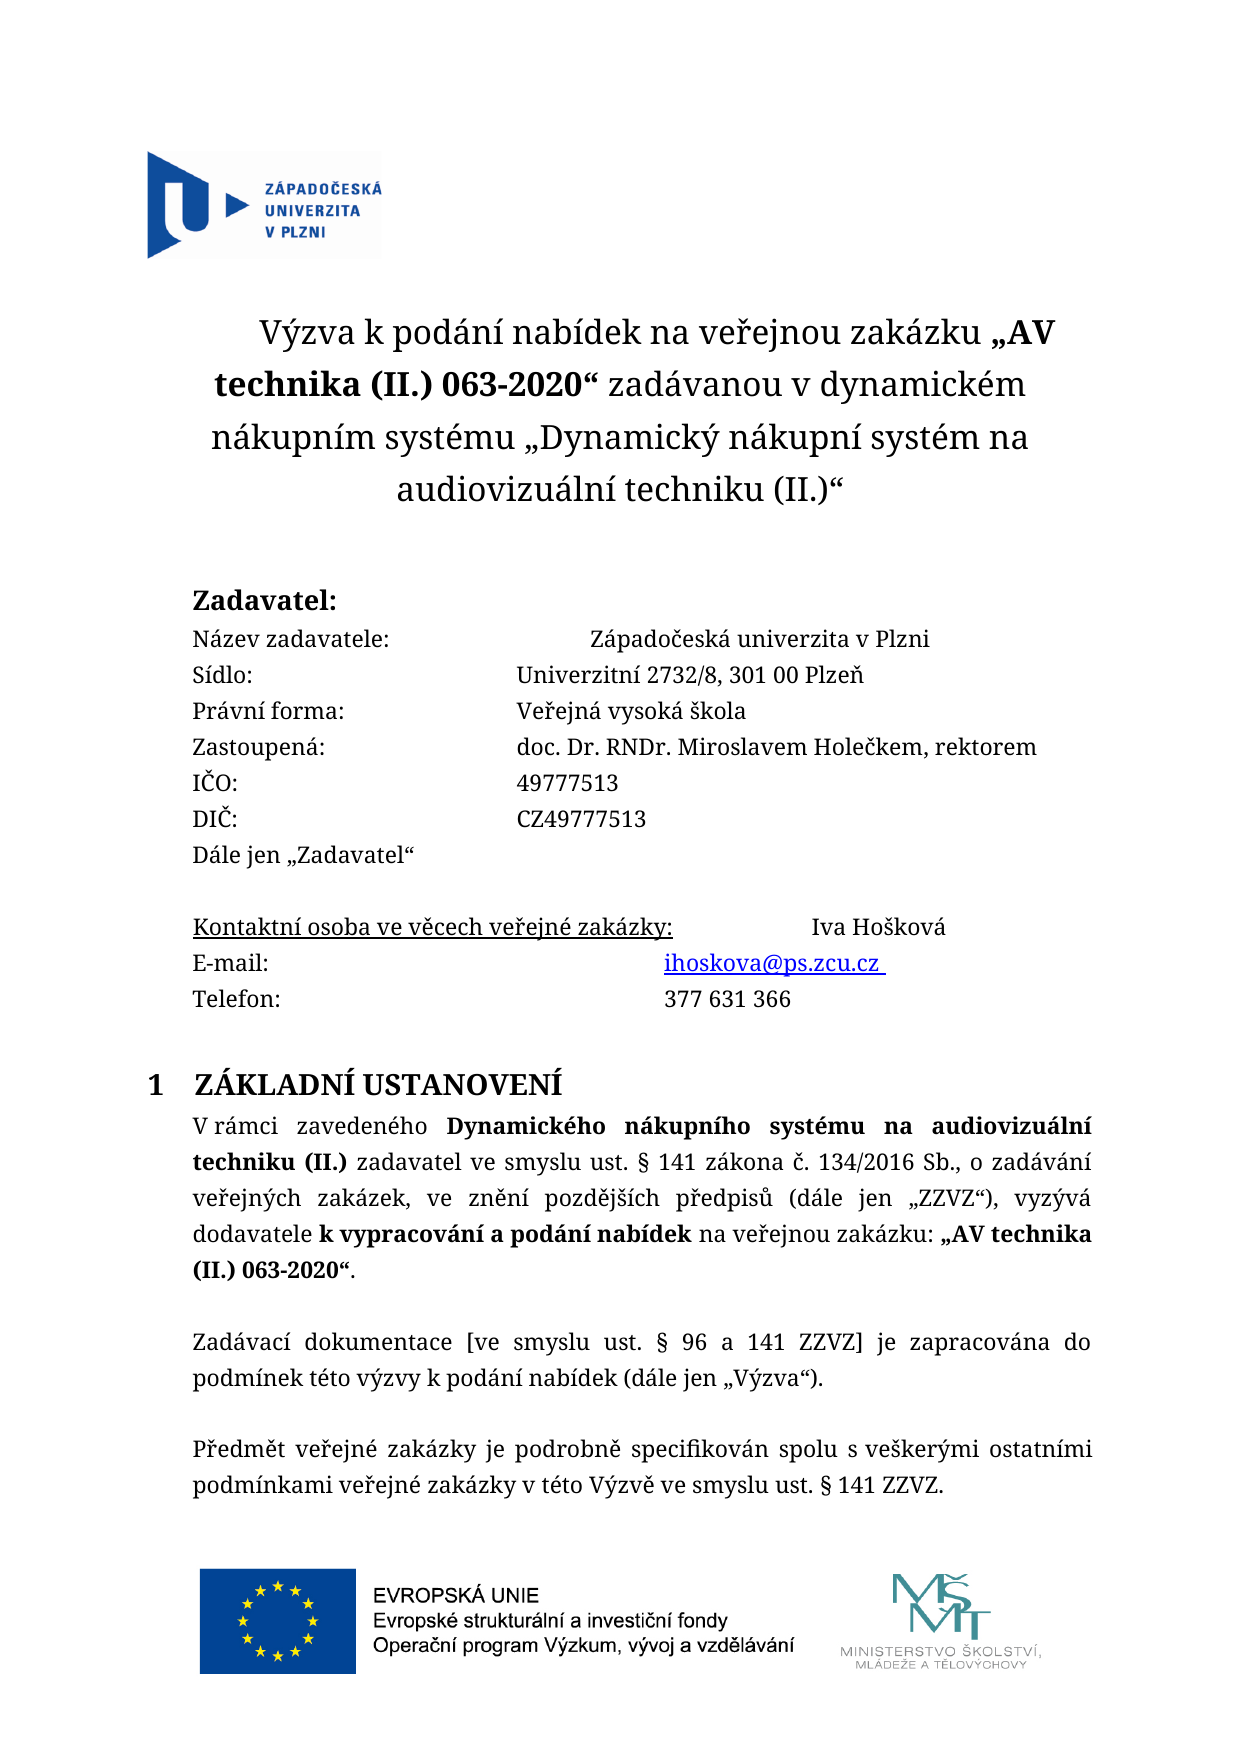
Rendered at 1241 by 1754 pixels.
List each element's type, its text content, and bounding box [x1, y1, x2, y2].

text Výzva k podání nabídek na veřejnou zakázku „AV technika (II.) 063-2020“ zadávanou v dynamickém nákupním systému „Dynamický nákupní systém na audiovizuální techniku (II.)“ [148, 309, 1093, 511]
text Právní forma: Veřejná vysoká škola [148, 695, 1093, 727]
text 1 ZÁKLADNÍ USTANOVENÍ [148, 1064, 1093, 1104]
text E-mail: ihoskova@ps.zcu.cz [148, 947, 1093, 978]
text Zadávací dokumentace [ve smyslu ust. § 96 a 141 ZZVZ] je zapracována do podmínek této výzvy k podání nabídek (dále jen „Výzva“). [192, 1326, 1093, 1393]
text DIČ: CZ49777513 [148, 803, 1093, 834]
text Sídlo: Univerzitní 2732/8, 301 00 Plzeň [148, 659, 1093, 691]
text Kontaktní osoba ve věcech veřejné zakázky: Iva Hošková [148, 911, 1093, 942]
picture [147, 151, 382, 259]
text Zadavatel: [192, 581, 1093, 618]
text Předmět veřejné zakázky je podrobně specifikován spolu s veškerými ostatními podmínkami veřejné zakázky v této Výzvě ve smyslu ust. § 141 ZZVZ. [192, 1433, 1093, 1501]
text Zastoupená: doc. Dr. RNDr. Miroslavem Holečkem, rektorem [192, 731, 1093, 762]
text Telefon: 377 631 366 [148, 983, 1093, 1014]
text Název zadavatele: Západočeská univerzita v Plzni [148, 623, 1093, 655]
picture [147, 1516, 1093, 1726]
text Dále jen „Zadavatel“ [148, 839, 1093, 870]
text IČO: 49777513 [148, 767, 1093, 798]
text V rámci zavedeného Dynamického nákupního systému na audiovizuální techniku (II.) zadavatel ve smyslu ust. § 141 zákona č. 134/2016 Sb., o zadávání veřejných zakázek, ve znění pozdějších předpisů (dále jen „ZZVZ“), vyzývá dodavatele k vypracování a podání nabídek na veřejnou zakázku: „AV technika (II.) 063-2020“. [192, 1110, 1093, 1285]
